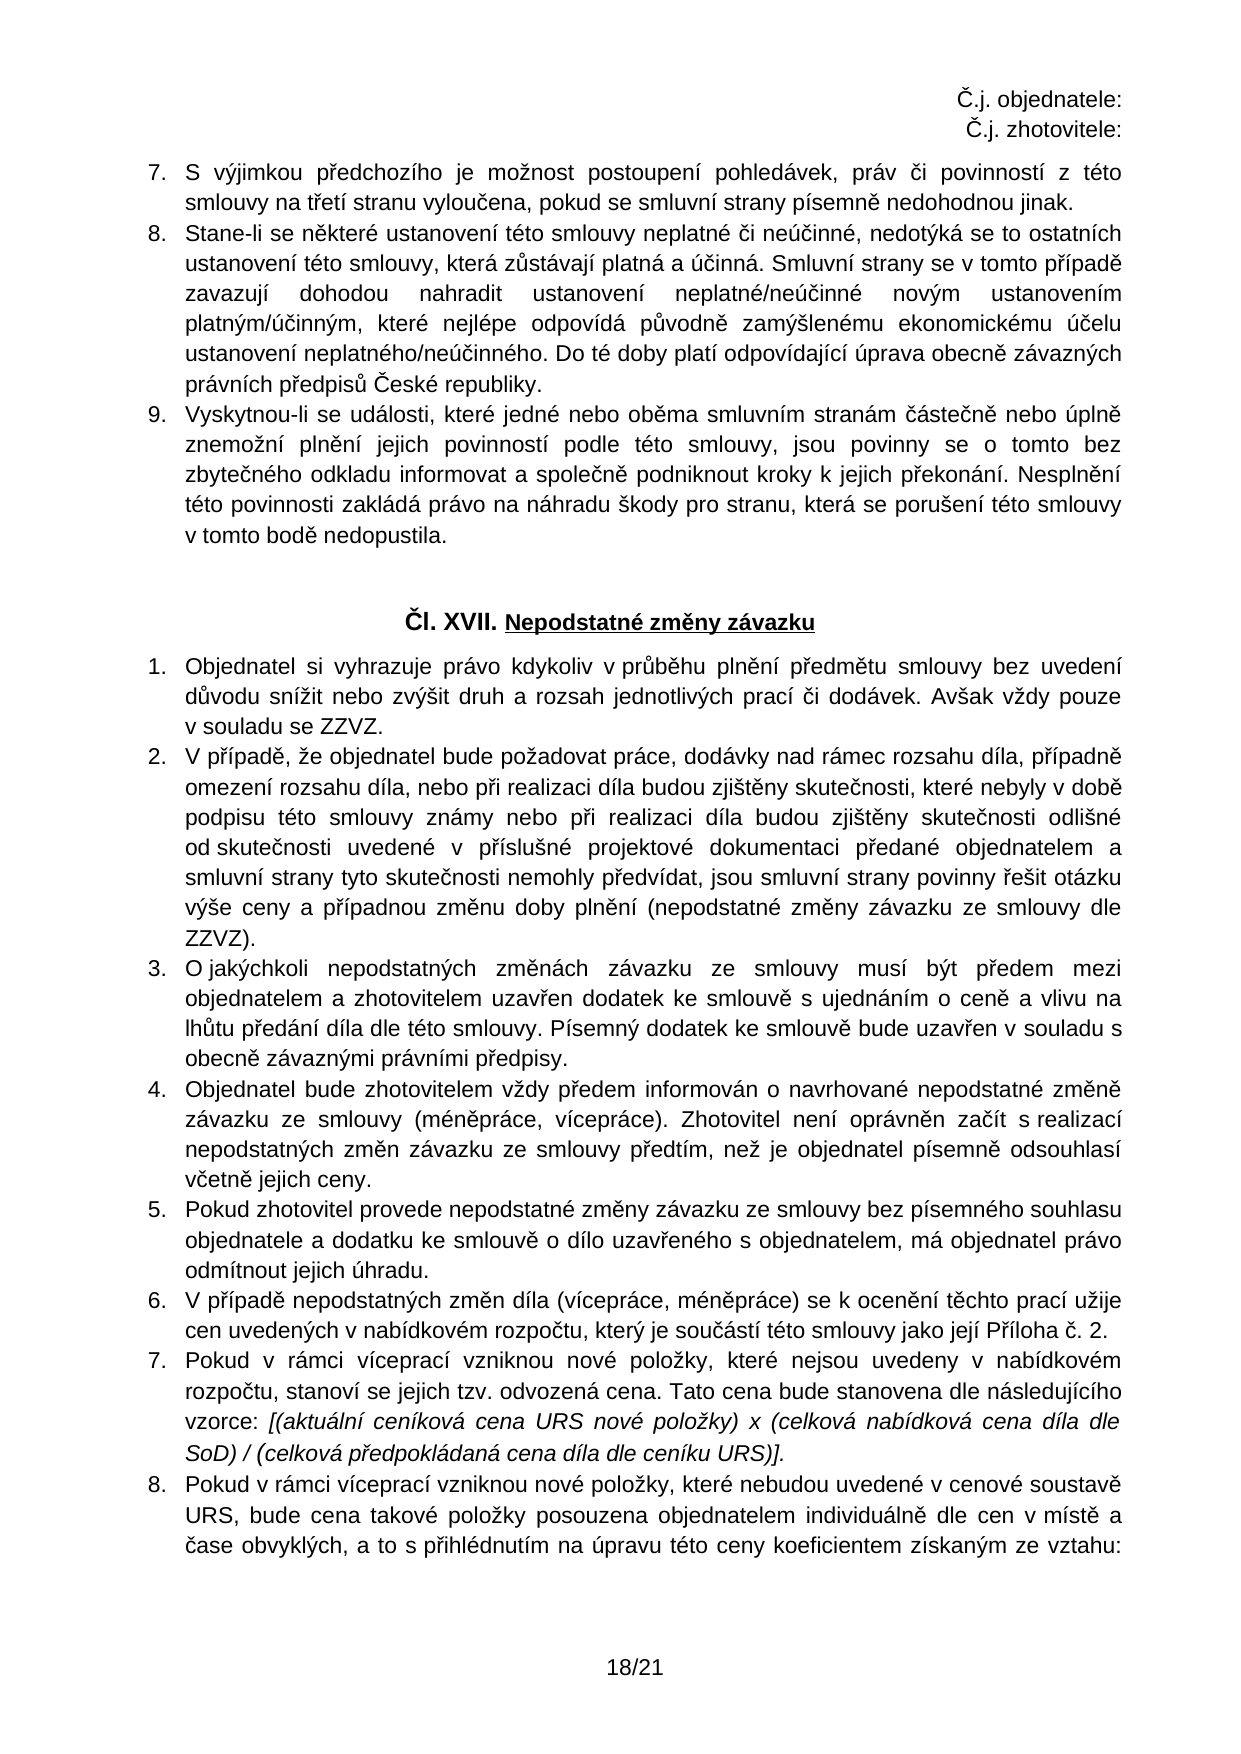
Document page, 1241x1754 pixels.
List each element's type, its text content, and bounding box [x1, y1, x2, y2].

list V případě nepodstatných změn díla (vícepráce, méněpráce) se k ocenění těchto prací užije cen uvedených v nabídkovém rozpočtu, který je součástí této smlouvy jako její Příloha č. 2. [148, 1287, 1122, 1343]
list Pokud zhotovitel provede nepodstatné změny závazku ze smlouvy bez písemného souhlasu objednatele a dodatku ke smlouvě o dílo uzavřeného s objednatelem, má objednatel právo odmítnout jejich úhradu. [148, 1196, 1122, 1283]
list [148, 1471, 1122, 1558]
list Objednatel si vyhrazuje právo kdykoliv v průběhu plnění předmětu smlouvy bez uvedení důvodu snížit nebo zvýšit druh a rozsah jednotlivých prací či dodávek. Avšak vždy pouze v souladu se ZZVZ. [148, 653, 1122, 739]
list O jakýchkoli nepodstatných změnách závazku ze smlouvy musí být předem mezi objednatelem a zhotovitelem uzavřen dodatek ke smlouvě s ujednáním o ceně a vlivu na lhůtu předání díla dle této smlouvy. Písemný dodatek ke smlouvě bude uzavřen v souladu s obecně závaznými právními předpisy. [148, 955, 1122, 1072]
list V případě, že objednatel bude požadovat práce, dodávky nad rámec rozsahu díla, případně omezení rozsahu díla, nebo při realizaci díla budou zjištěny skutečnosti, které nebyly v době podpisu této smlouvy známy nebo při realizaci díla budou zjištěny skutečnosti odlišné od skutečnosti uvedené v příslušné projektové dokumentaci předané objednatelem a smluvní strany tyto skutečnosti nemohly předvídat, jsou smluvní strany povinny řešit otázku výše ceny a případnou změnu doby plnění (nepodstatné změny závazku ze smlouvy dle ZZVZ). [148, 743, 1122, 951]
list Stane-li se některé ustanovení této smlouvy neplatné či neúčinné, nedotýká se to ostatních ustanovení této smlouvy, která zůstávají platná a účinná. Smluvní strany se v tomto případě zavazují dohodou nahradit ustanovení neplatné/neúčinné novým ustanovením platným/účinným, které nejlépe odpovídá původně zamýšlenému ekonomickému účelu ustanovení neplatného/neúčinného. Do té doby platí odpovídající úprava obecně závazných právních předpisů České republiky. [148, 219, 1122, 397]
list Objednatel bude zhotovitelem vždy předem informován o navrhované nepodstatné změně závazku ze smlouvy (méněpráce, vícepráce). Zhotovitel není oprávněn začít s realizací nepodstatných změn závazku ze smlouvy předtím, než je objednatel písemně odsouhlasí včetně jejich ceny. [148, 1076, 1122, 1192]
list Pokud v rámci víceprací vzniknou nové položky, které nejsou uvedeny v nabídkovém rozpočtu, stanoví se jejich tzv. odvozená cena. Tato cena bude stanovena dle následujícího vzorce: [(aktuální ceníková cena URS nové položky) x (celková nabídková cena díla dle SoD) / (celková předpokládaná cena díla dle ceníku URS)]. [148, 1347, 1122, 1467]
list S výjimkou předchozího je možnost postoupení pohledávek, práv či povinností z této smlouvy na třetí stranu vyloučena, pokud se smluvní strany písemně nedohodnou jinak. [148, 159, 1122, 216]
text Nepodstatné změny závazku [148, 607, 1122, 636]
list Vyskytnou-li se události, které jedné nebo oběma smluvním stranám částečně nebo úplně znemožní plnění jejich povinností podle této smlouvy, jsou povinny se o tomto bez zbytečného odkladu informovat a společně podniknout kroky k jejich překonání. Nesplnění této povinnosti zakládá právo na náhradu škody pro stranu, která se porušení této smlouvy v tomto bodě nedopustila. [148, 401, 1122, 548]
